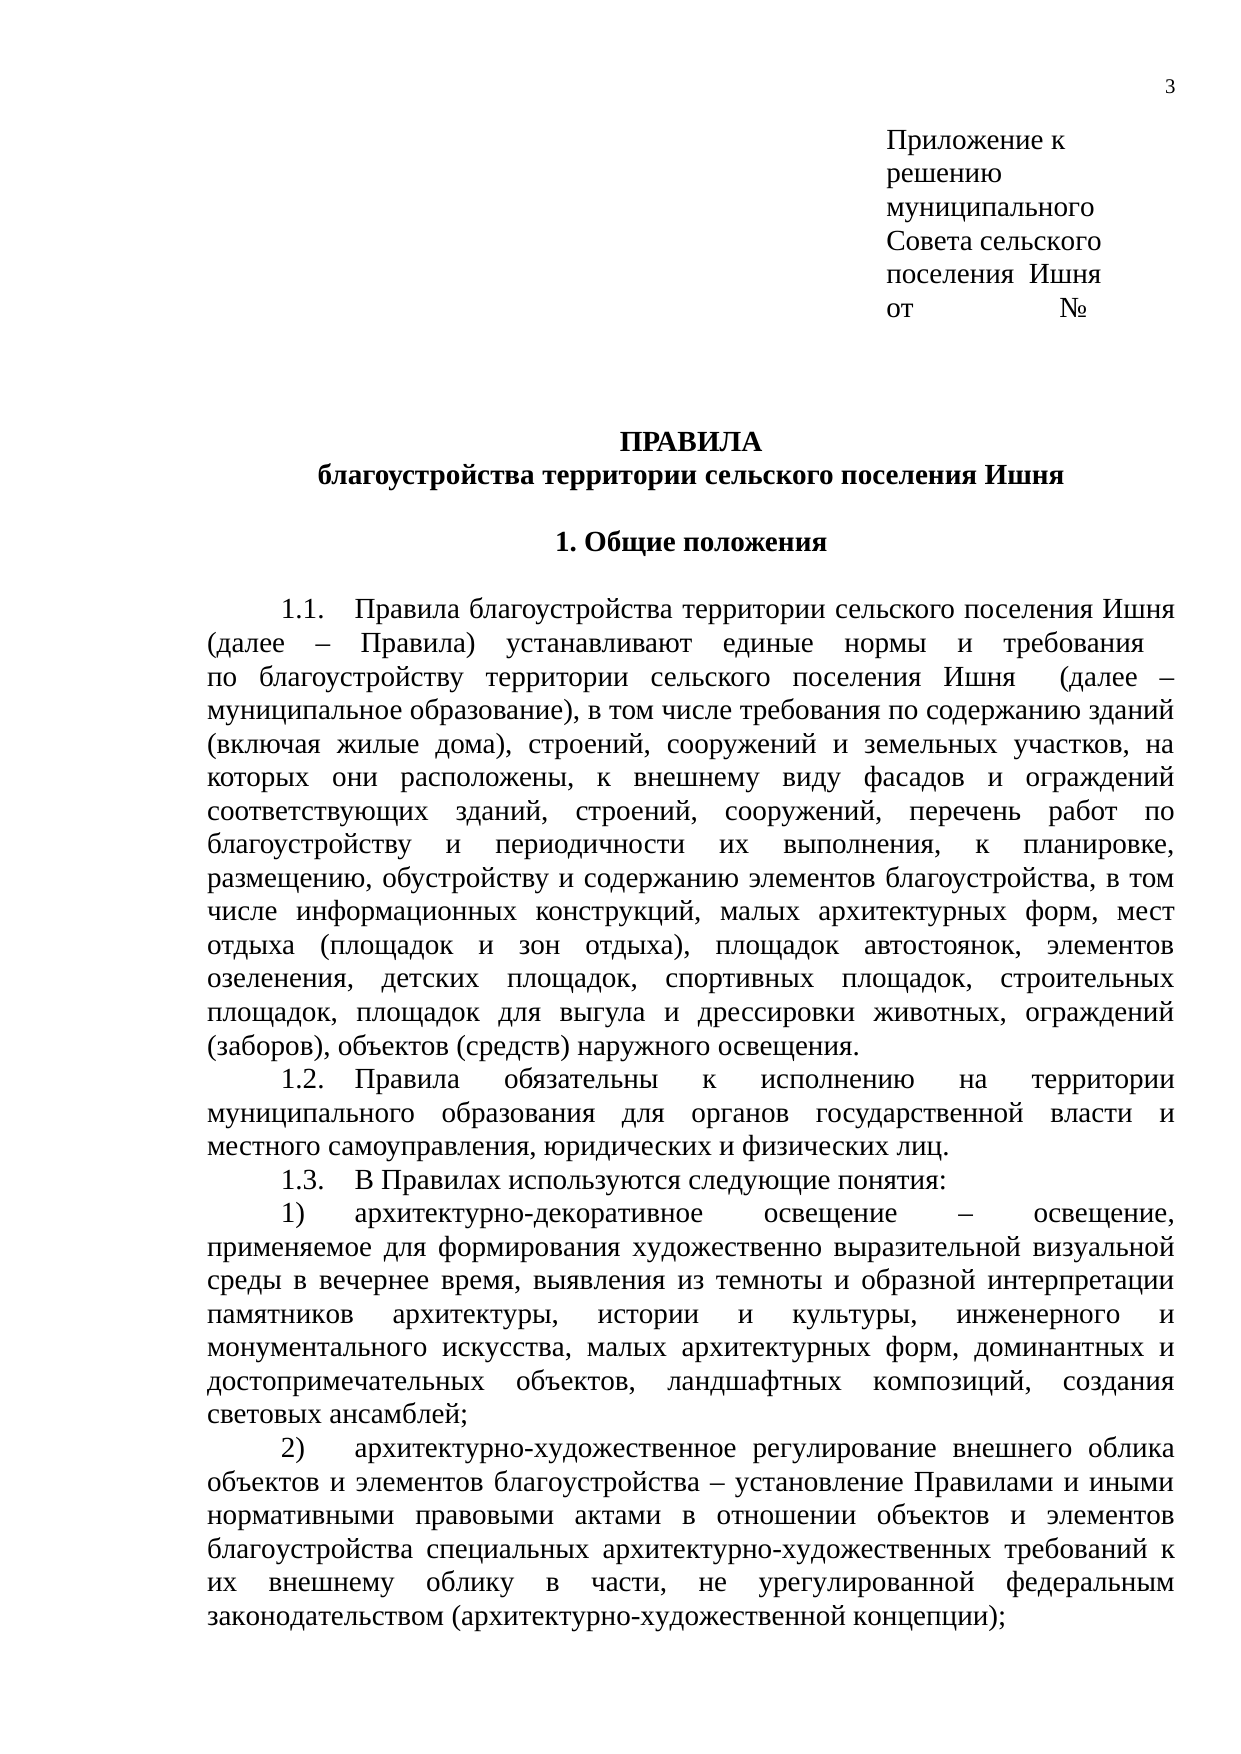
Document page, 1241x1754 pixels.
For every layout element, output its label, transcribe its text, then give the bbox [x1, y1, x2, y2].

text от № [886, 290, 1175, 323]
text благоустройства территории сельского поселения Ишня [207, 457, 1175, 491]
text 1. Общие положения [207, 524, 1175, 558]
text 1.2. Правила обязательны к исполнению на территории муниципального образования для органов государственной власти и местного самоуправления, юридических и физических лиц. [207, 1061, 1175, 1162]
list архитектурно-декоративное освещение – освещение, применяемое для формирования художественно выразительной визуальной среды в вечернее время, выявления из темноты и образной интерпретации памятников архитектуры, истории и культуры, инженерного и монументального искусства, малых архитектурных форм, доминантных и достопримечательных объектов, ландшафтных композиций, создания световых ансамблей; [207, 1195, 1175, 1430]
list архитектурно-художественное регулирование внешнего облика объектов и элементов благоустройства – установление Правилами и иными нормативными правовыми актами в отношении объектов и элементов благоустройства специальных архитектурно-художественных требований к их внешнему облику в части, не урегулированной федеральным законодательством (архитектурно-художественной концепции); [207, 1430, 1175, 1631]
text 1.3. В Правилах используются следующие понятия: [207, 1162, 1175, 1195]
text 1.1. Правила благоустройства территории сельского поселения Ишня (далее – Правила) устанавливают единые нормы и требования по благоустройству территории сельского поселения Ишня (далее – муниципальное образование), в том числе требования по содержанию зданий (включая жилые дома), строений, сооружений и земельных участков, на которых они расположены, к внешнему виду фасадов и ограждений соответствующих зданий, строений, сооружений, перечень работ по благоустройству и периодичности их выполнения, к планировке, размещению, обустройству и содержанию элементов благоустройства, в том числе информационных конструкций, малых архитектурных форм, мест отдыха (площадок и зон отдыха), площадок автостоянок, элементов озеленения, детских площадок, спортивных площадок, строительных площадок, площадок для выгула и дрессировки животных, ограждений (заборов), объектов (средств) наружного освещения. [207, 592, 1175, 1061]
text Приложение к решению муниципального Совета сельского поселения Ишня [886, 122, 1175, 290]
text ПРАВИЛА [207, 424, 1175, 457]
